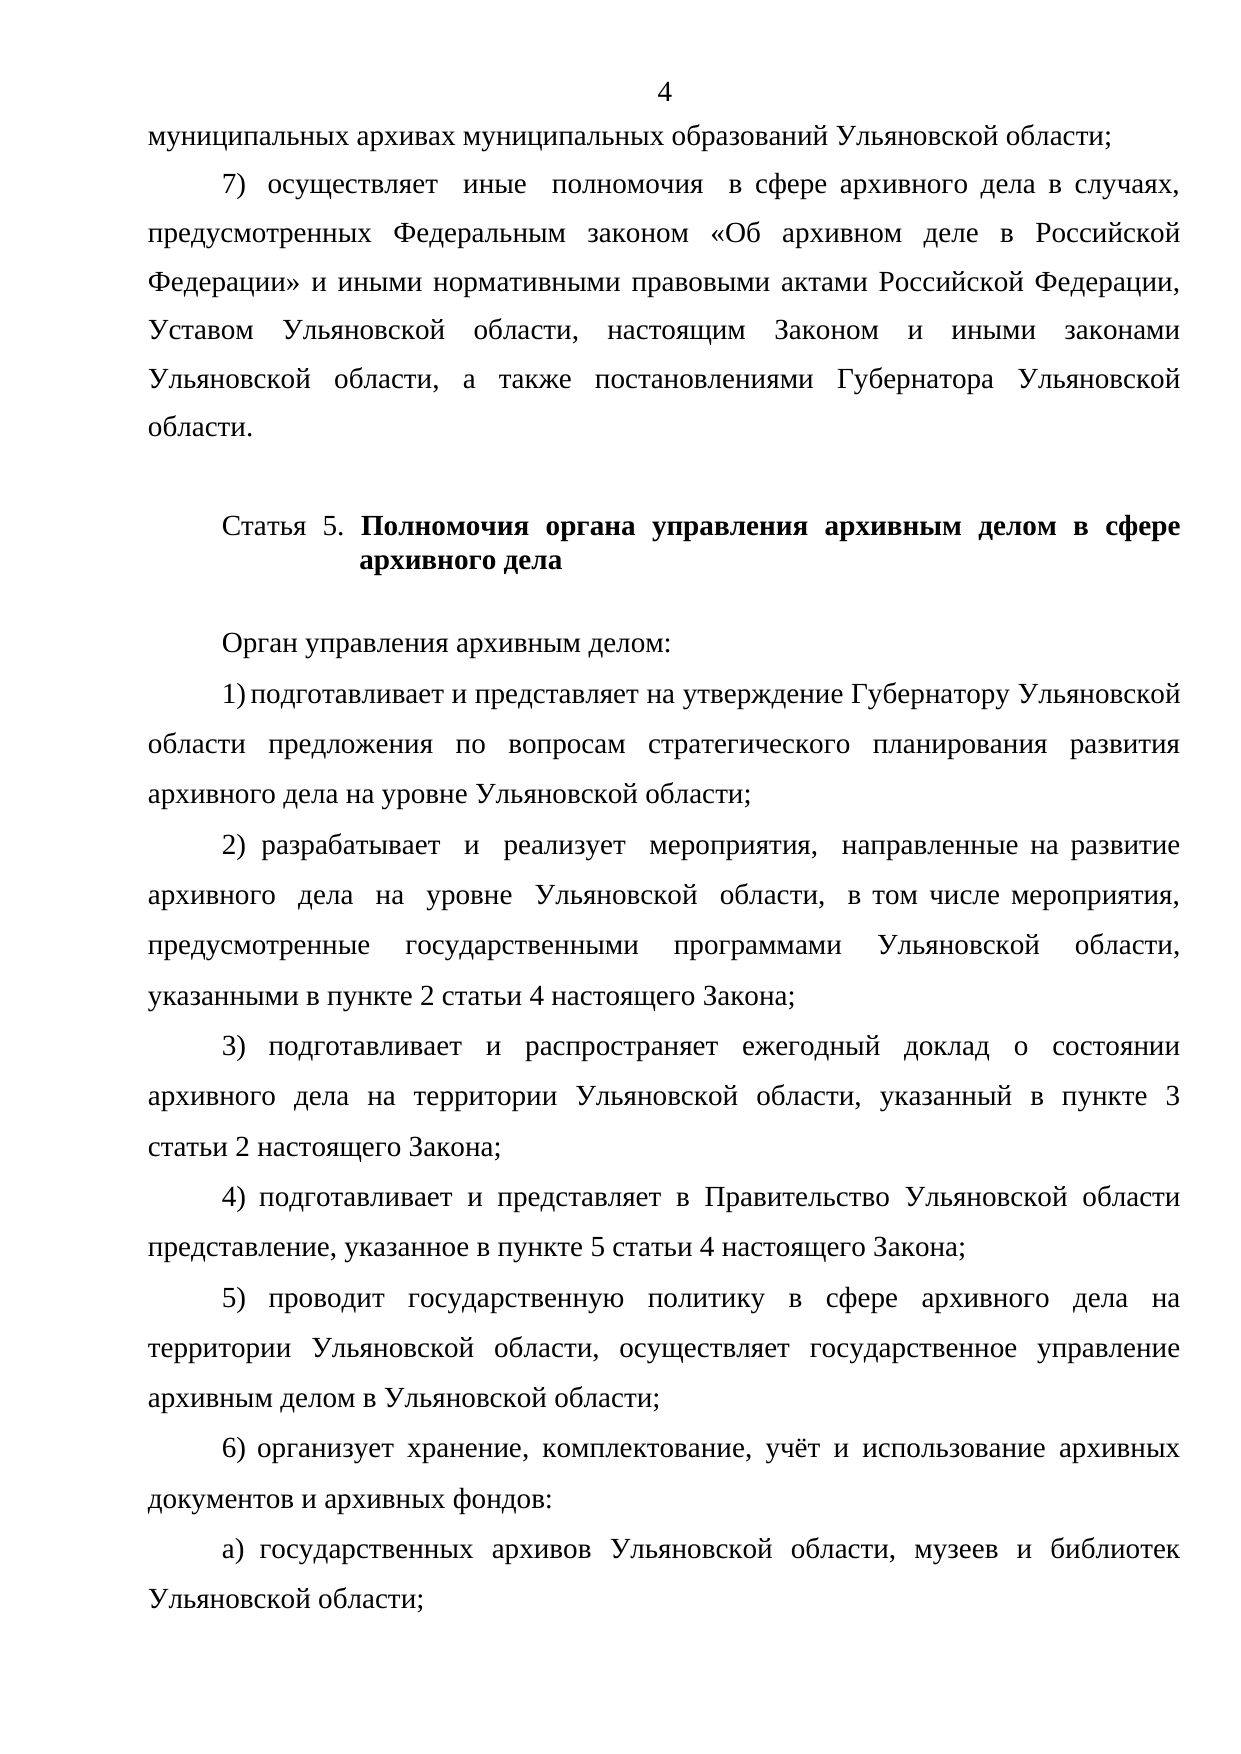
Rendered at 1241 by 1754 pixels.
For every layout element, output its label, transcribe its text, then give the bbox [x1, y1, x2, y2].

list подготавливает и представляет в Правительство Ульяновской области представление, указанное в пункте 5 статьи 4 настоящего Закона; [148, 1179, 1181, 1263]
list разрабатывает и реализует мероприятия, направленные на развитие архивного дела на уровне Ульяновской области, в том числе мероприятия, предусмотренные государственными программами Ульяновской области, указанными в пункте 2 статьи 4 настоящего Закона; [148, 827, 1181, 1011]
list подготавливает и представляет на утверждение Губернатору Ульяновской области предложения по вопросам стратегического планирования развития архивного дела на уровне Ульяновской области; [148, 676, 1181, 810]
text Орган управления архивным делом: [148, 626, 1181, 659]
list организует хранение, комплектование, учёт и использование архивных документов и архивных фондов: [148, 1431, 1181, 1514]
list осуществляет иные полномочия в сфере архивного дела в случаях, предусмотренных Федеральным законом «Об архивном деле в Российской Федерации» и иными нормативными правовыми актами Российской Федерации, Уставом Ульяновской области, настоящим Законом и иными законами Ульяновской области, а также постановлениями Губернатора Ульяновской области. [148, 167, 1181, 443]
text а) государственных архивов Ульяновской области, музеев и библиотек Ульяновской области; [148, 1531, 1181, 1615]
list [148, 118, 1181, 152]
list подготавливает и распространяет ежегодный доклад о состоянии архивного дела на территории Ульяновской области, указанный в пункте 3 статьи 2 настоящего Закона; [148, 1028, 1181, 1162]
list проводит государственную политику в сфере архивного дела на территории Ульяновской области, осуществляет государственное управление архивным делом в Ульяновской области; [148, 1280, 1181, 1414]
text Статья 5. Полномочия органа управления архивным делом в сфере архивного дела [222, 508, 1181, 575]
